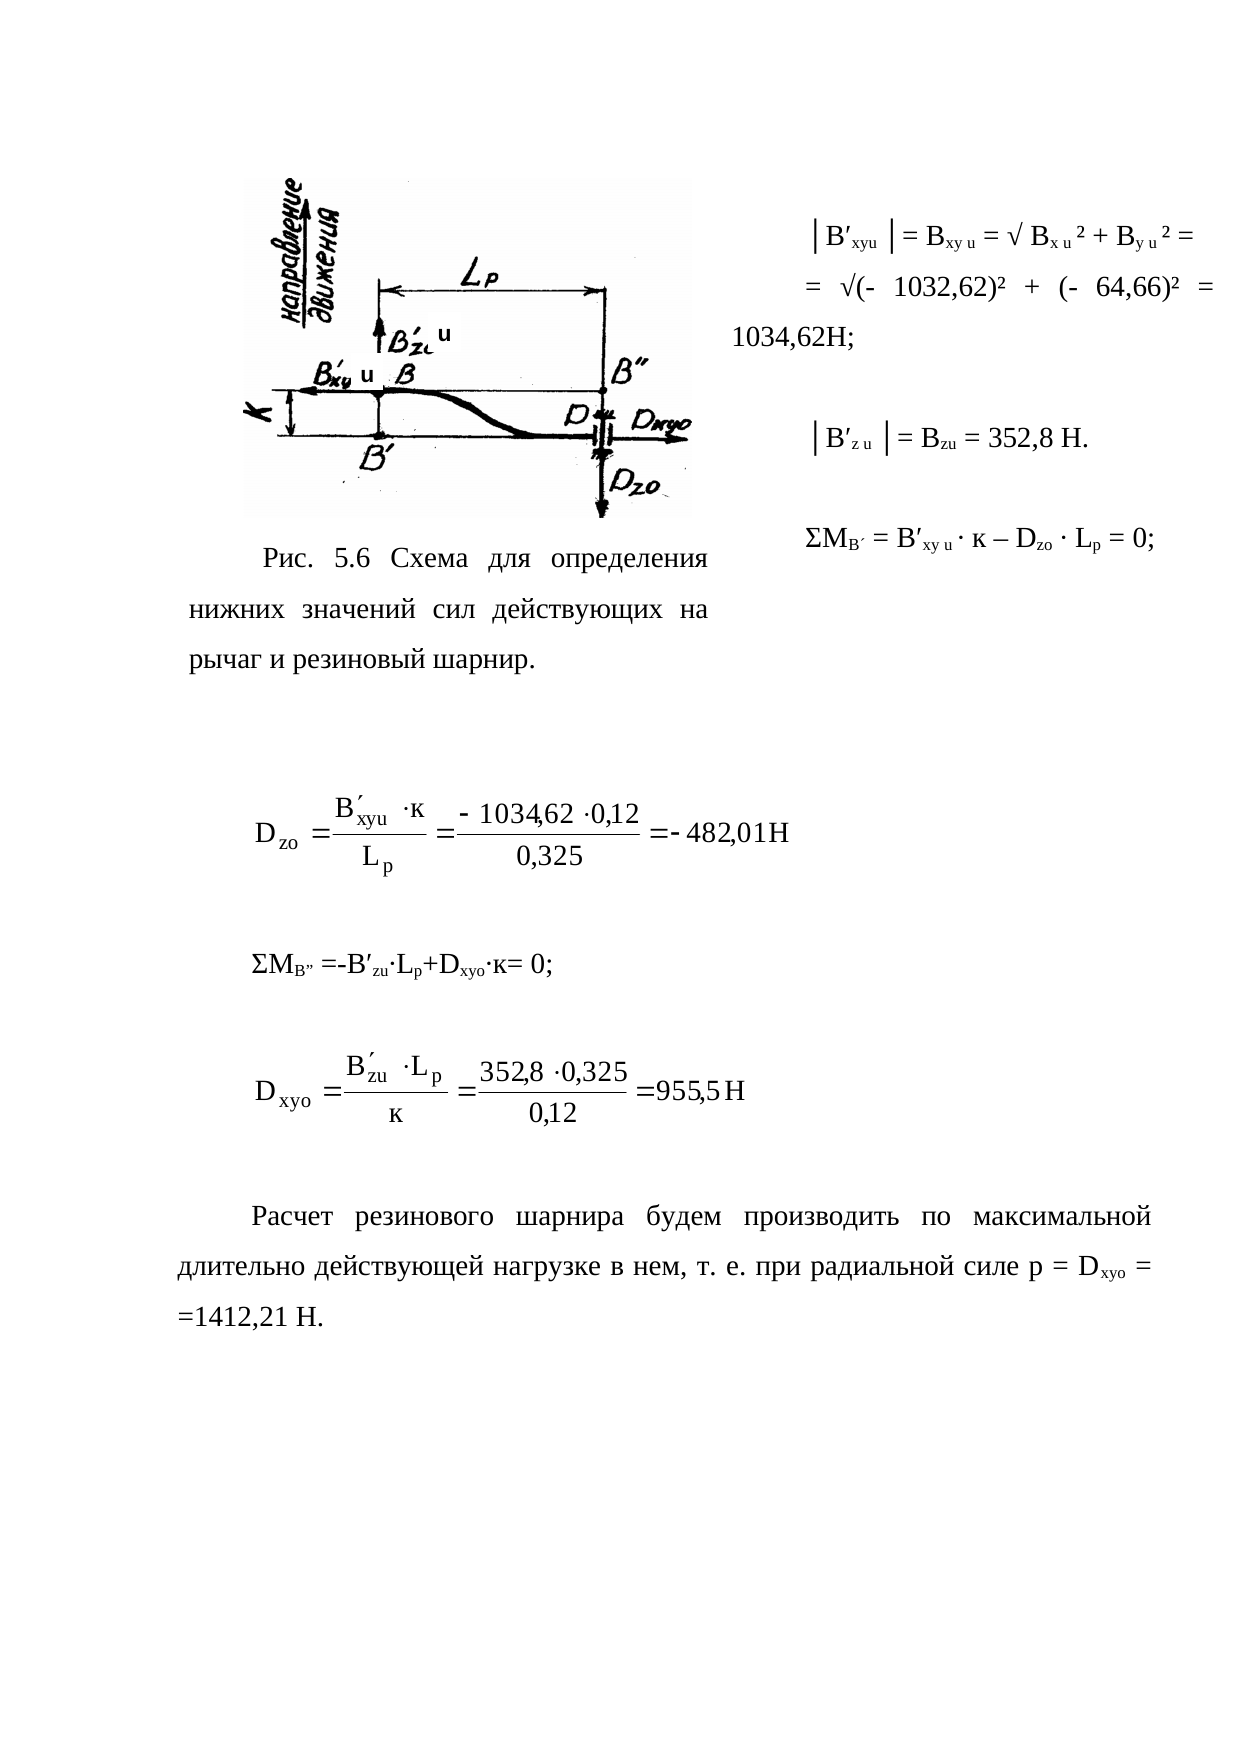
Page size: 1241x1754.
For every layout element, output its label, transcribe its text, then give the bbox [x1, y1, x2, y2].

text ΣMB” =-В′zu∙Lp+Dxyo∙к= 0; [177, 947, 1152, 980]
table_header │В′xуu │= Вxу u = √ Вx u ² + Ву u ² = = √(- 1032,62)² + (- 64,66)² = 1034,62Н; │В′z u │= Вzu = 352,8 Н. ΣМВ´ = В′ху u ∙ к – Dzo ∙ Lp = 0; [720, 169, 1226, 689]
picture [243, 178, 692, 518]
table_header Рис. 5.6 Схема для определения нижних значений сил действующих на рычаг и резиновый шарнир. [177, 169, 720, 689]
text Расчет резинового шарнира будем производить по максимальной длительно действующей нагрузке в нем, т. е. при радиальной силе р = Dхуо = =1412,21 Н. [177, 1198, 1152, 1332]
